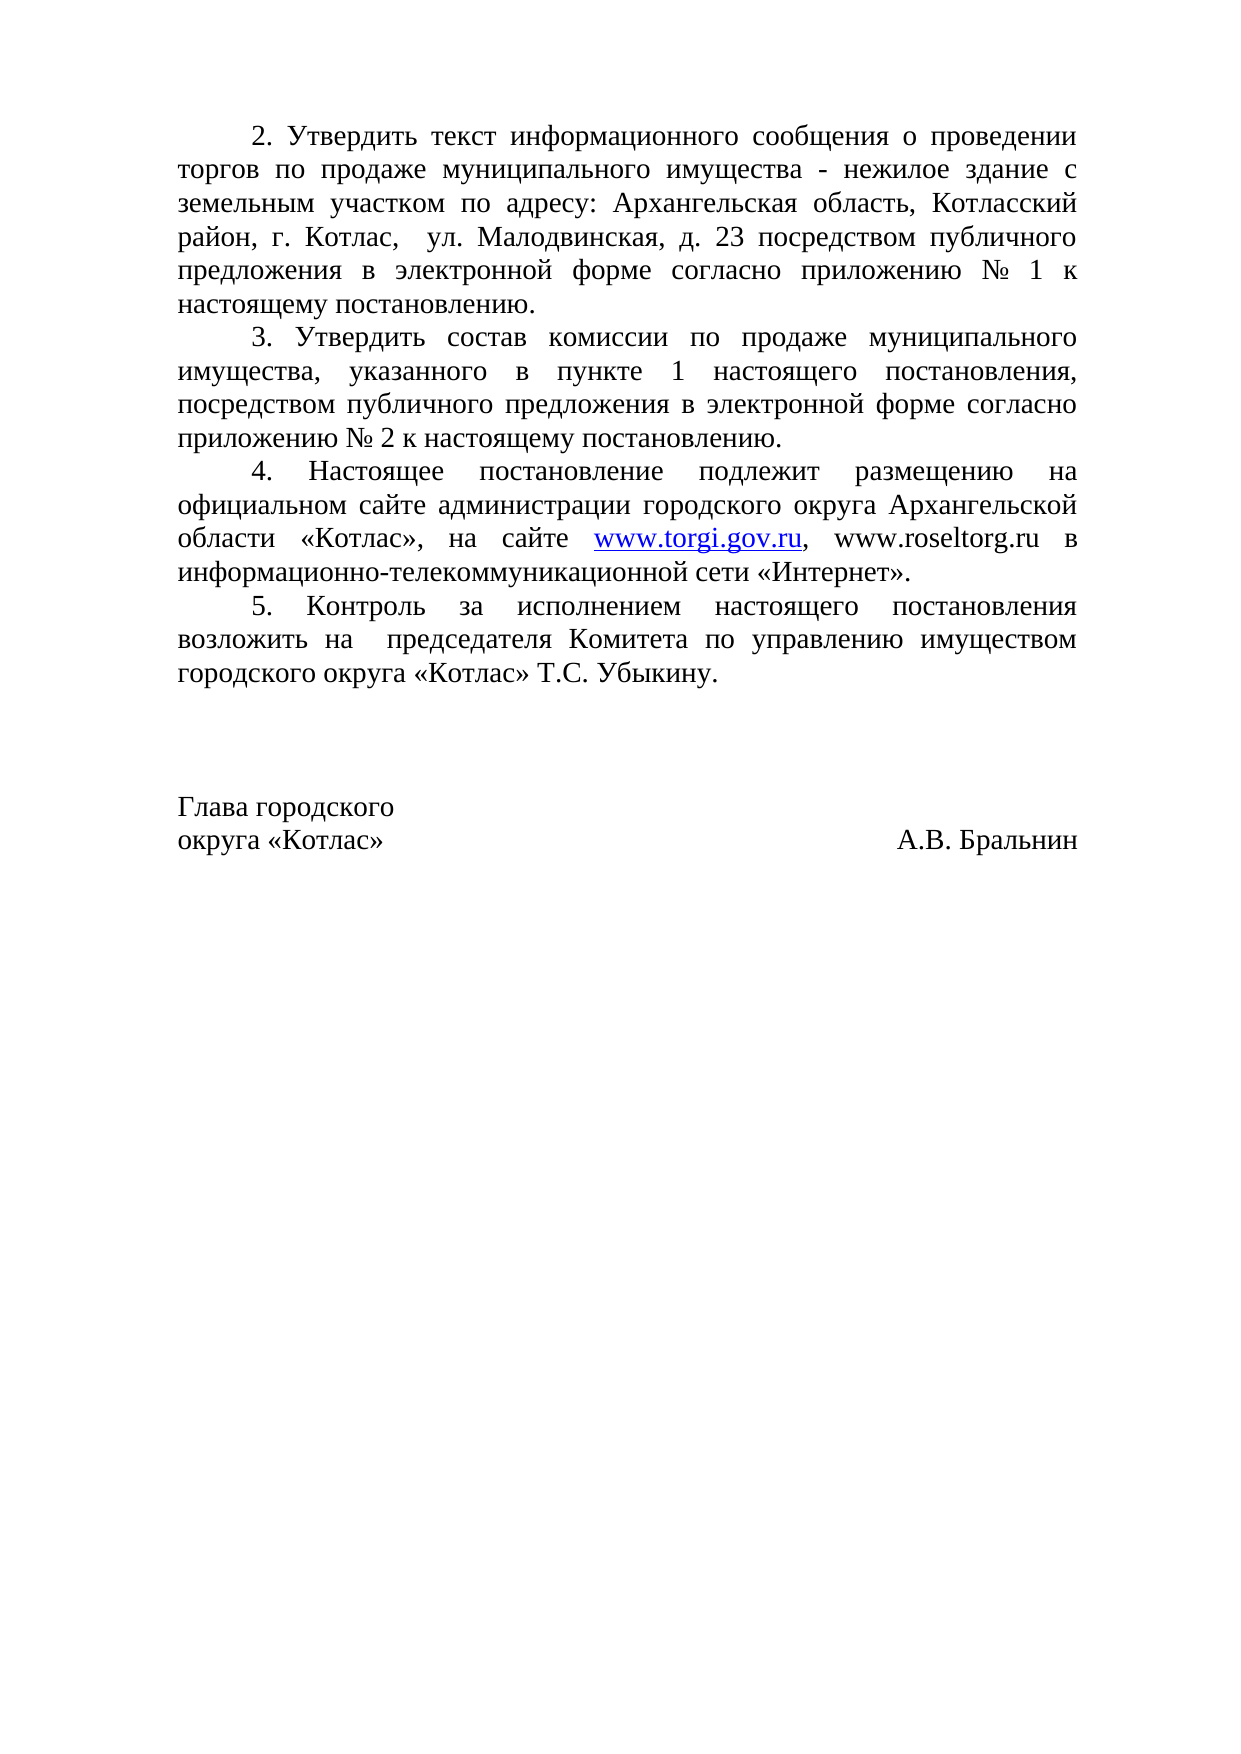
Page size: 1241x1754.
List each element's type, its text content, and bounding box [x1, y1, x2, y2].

text 4. Настоящее постановление подлежит размещению на официальном сайте администрации городского округа Архангельской области «Котлас», на сайте www.torgi.gov.ru, www.roseltorg.ru в информационно-телекоммуникационной сети «Интернет». [177, 453, 1078, 588]
text 5. Контроль за исполнением настоящего постановления возложить на председателя Комитета по управлению имуществом городского округа «Котлас» Т.С. Убыкину. [177, 588, 1078, 688]
table_header А.В. Бральнин [606, 789, 1089, 856]
text 2. Утвердить текст информационного сообщения о проведении торгов по продаже муниципального имущества - нежилое здание с земельным участком по адресу: Архангельская область, Котласский район, г. Котлас, ул. Малодвинская, д. 23 посредством публичного предложения в электронной форме согласно приложению № 1 к настоящему постановлению. [177, 118, 1078, 319]
text 3. Утвердить состав комиссии по продаже муниципального имущества, указанного в пункте 1 настоящего постановления, посредством публичного предложения в электронной форме согласно приложению № 2 к настоящему постановлению. [177, 319, 1078, 453]
table_header Глава городского округа «Котлас» [166, 789, 606, 856]
